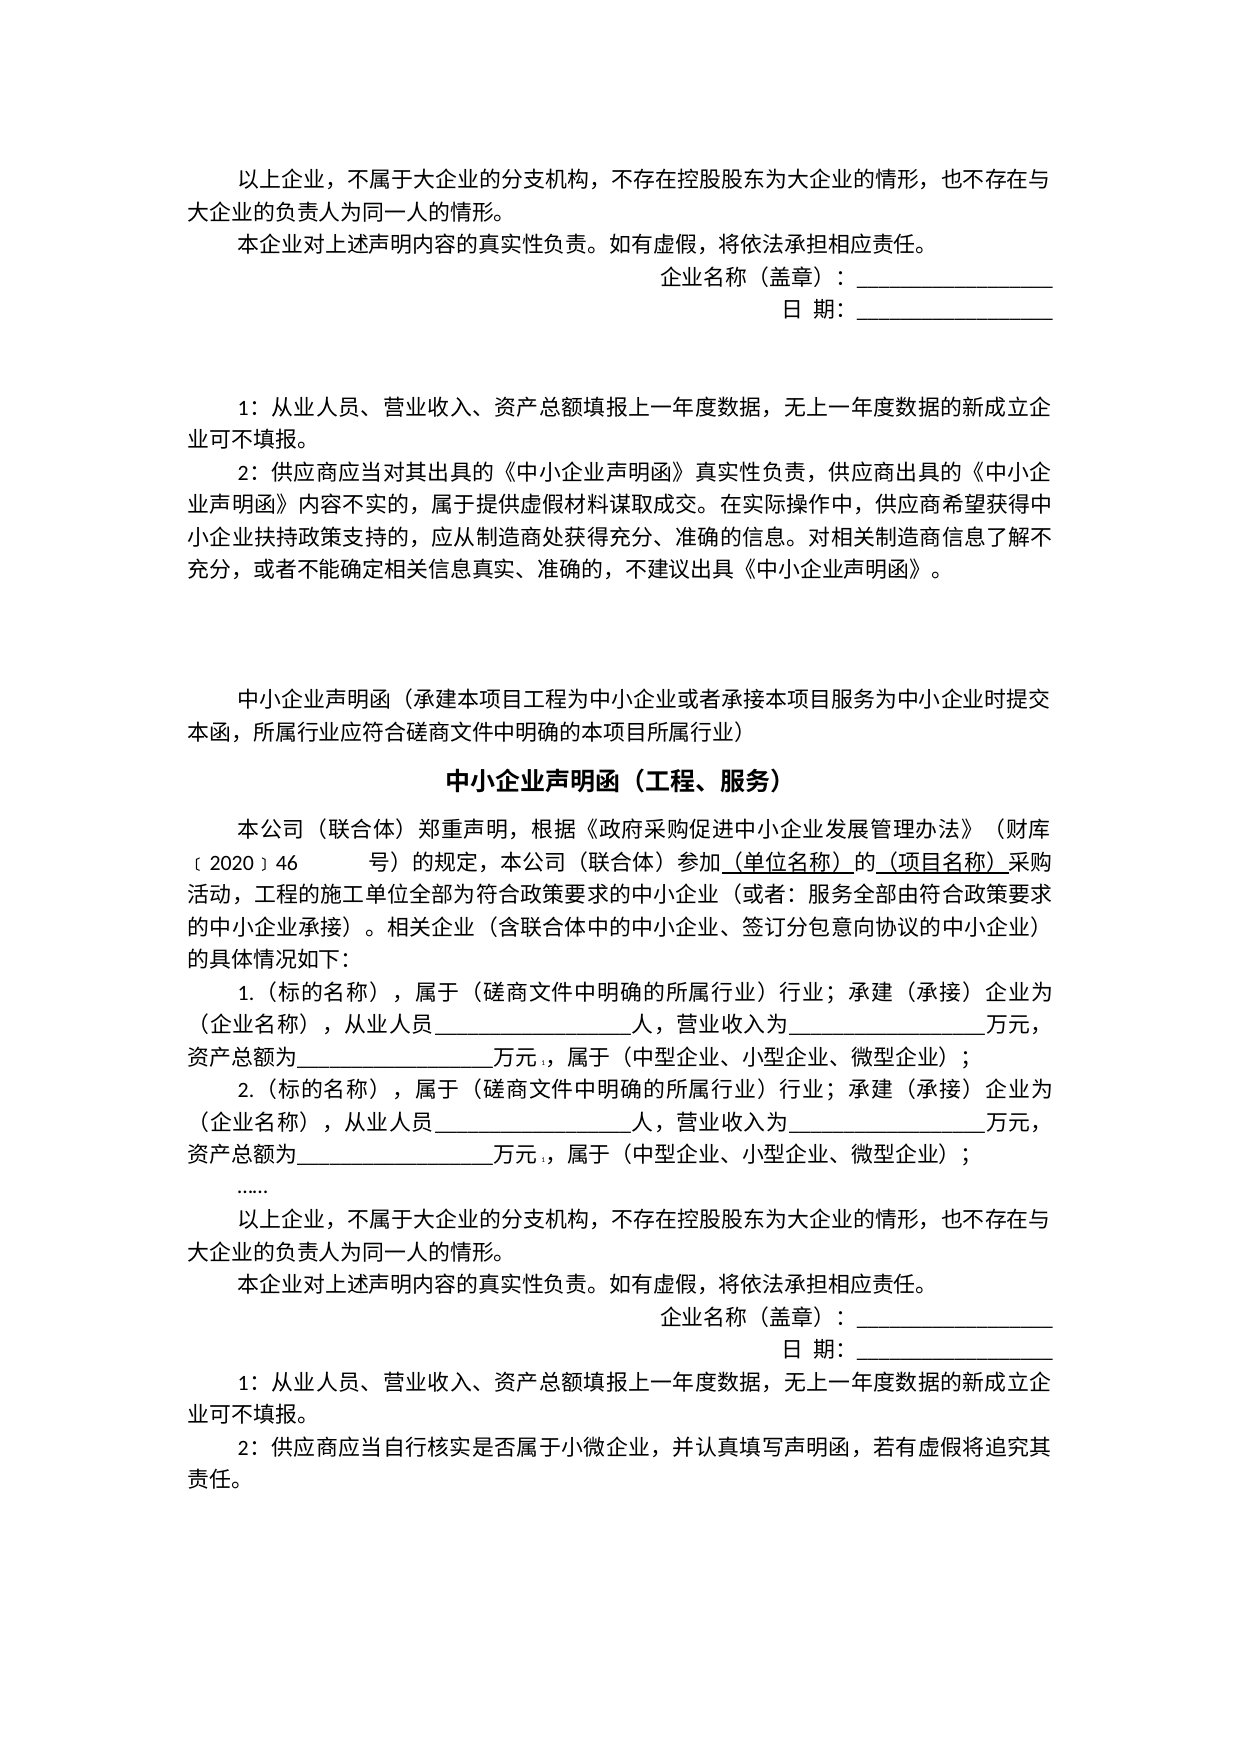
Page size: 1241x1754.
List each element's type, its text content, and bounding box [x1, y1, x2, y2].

text 1.（标的名称），属于（磋商文件中明确的所属行业）行业；承建（承接）企业为（企业名称），从业人员__________________人，营业收入为__________________万元，资产总额为__________________万元1，属于（中型企业、小型企业、微型企业）； [187, 974, 1053, 1072]
text 2.（标的名称），属于（磋商文件中明确的所属行业）行业；承建（承接）企业为（企业名称），从业人员__________________人，营业收入为__________________万元，资产总额为__________________万元1，属于（中型企业、小型企业、微型企业）； [187, 1072, 1053, 1169]
text 中小企业声明函（工程、服务） [187, 747, 1053, 812]
text 企业名称（盖章）：__________________ [187, 259, 1053, 292]
text 以上企业，不属于大企业的分支机构，不存在控股股东为大企业的情形，也不存在与大企业的负责人为同一人的情形。 [187, 162, 1053, 227]
text 1：从业人员、营业收入、资产总额填报上一年度数据，无上一年度数据的新成立企业可不填报。 [187, 1364, 1053, 1429]
text 本企业对上述声明内容的真实性负责。如有虚假，将依法承担相应责任。 [187, 1267, 1053, 1299]
text 1：从业人员、营业收入、资产总额填报上一年度数据，无上一年度数据的新成立企业可不填报。 [187, 389, 1053, 454]
text 企业名称（盖章）：__________________ [187, 1299, 1053, 1332]
text 本企业对上述声明内容的真实性负责。如有虚假，将依法承担相应责任。 [187, 227, 1053, 259]
text 日 期：__________________ [187, 1332, 1053, 1364]
text 2：供应商应当对其出具的《中小企业声明函》真实性负责，供应商出具的《中小企业声明函》内容不实的，属于提供虚假材料谋取成交。在实际操作中，供应商希望获得中小企业扶持政策支持的，应从制造商处获得充分、准确的信息。对相关制造商信息了解不充分，或者不能确定相关信息真实、准确的，不建议出具《中小企业声明函》。 [187, 454, 1053, 584]
text 本公司（联合体）郑重声明，根据《政府采购促进中小企业发展管理办法》（财库﹝2020﹞46 号）的规定，本公司（联合体）参加（单位名称）的（项目名称）采购活动，工程的施工单位全部为符合政策要求的中小企业（或者：服务全部由符合政策要求的中小企业承接）。相关企业（含联合体中的中小企业、签订分包意向协议的中小企业）的具体情况如下： [187, 812, 1053, 974]
text 2：供应商应当自行核实是否属于小微企业，并认真填写声明函，若有虚假将追究其责任。 [187, 1429, 1053, 1494]
text 日 期：__________________ [187, 292, 1053, 324]
text …… [187, 1169, 1053, 1202]
text 中小企业声明函（承建本项目工程为中小企业或者承接本项目服务为中小企业时提交本函，所属行业应符合磋商文件中明确的本项目所属行业） [187, 682, 1053, 747]
text 以上企业，不属于大企业的分支机构，不存在控股股东为大企业的情形，也不存在与大企业的负责人为同一人的情形。 [187, 1202, 1053, 1267]
